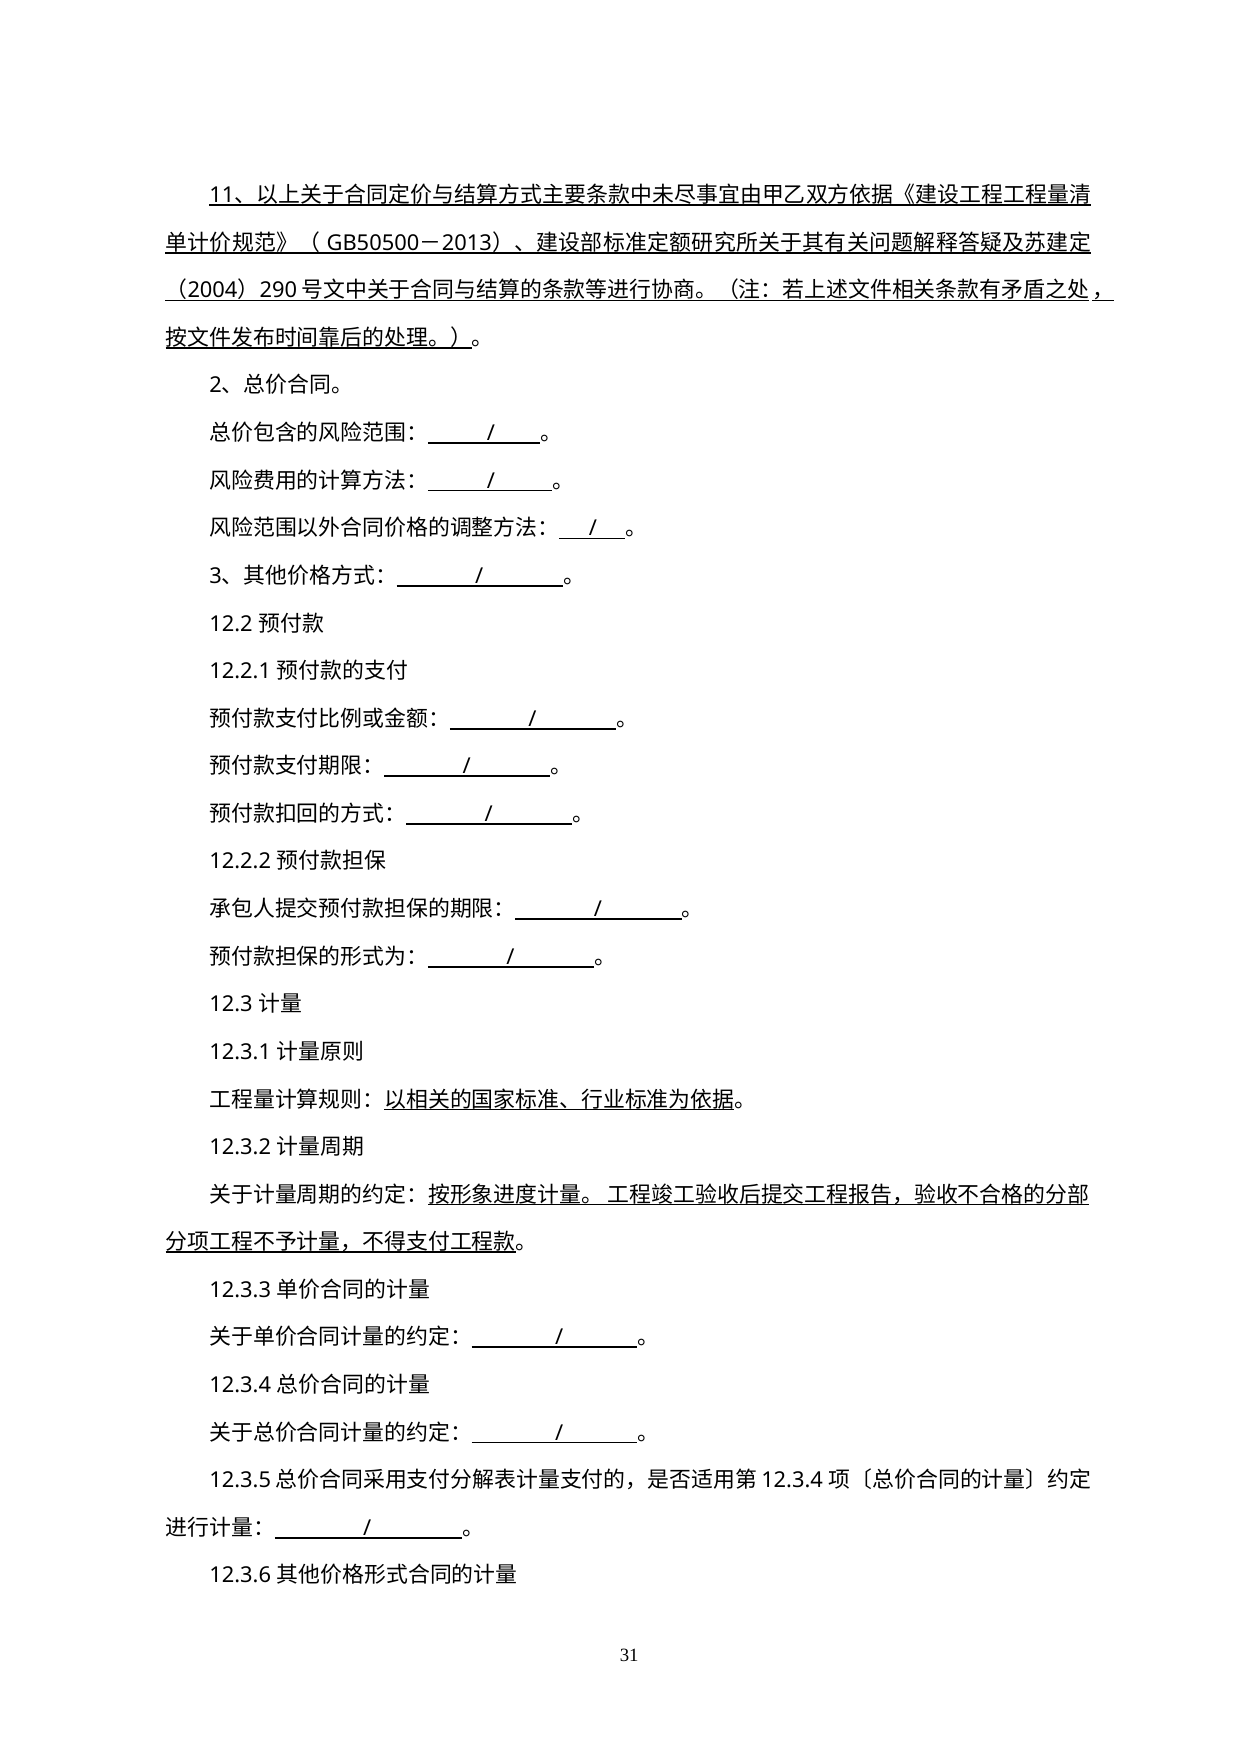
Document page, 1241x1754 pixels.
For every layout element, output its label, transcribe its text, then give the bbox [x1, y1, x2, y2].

text 风险费用的计算方法： / 。 [165, 463, 1092, 494]
text 预付款支付比例或金额： / 。 [165, 701, 1092, 732]
text 12.3 计量 [165, 986, 1092, 1018]
text 12.3.3 单价合同的计量 [165, 1272, 1092, 1303]
text 关于单价合同计量的约定： / 。 [165, 1319, 1092, 1351]
text 11、以上关于合同定价与结算方式主要条款中未尽事宜由甲乙双方依据《建设工程工程量清单计价规范》（ GB50500－2013）、建设部标准定额研究所关于其有关问题解释答疑及苏建定（2004）290号文中关于合同与结算的条款等进行协商。（注：若上述文件相关条款有矛盾之处，按文件发布时间靠后的处理。）。 [165, 177, 1092, 352]
text 12.2 预付款 [165, 606, 1092, 637]
text 12.3.1 计量原则 [165, 1034, 1092, 1066]
text 关于计量周期的约定：按形象进度计量。 工程竣工验收后提交工程报告，验收不合格的分部分项工程不予计量，不得支付工程款。 [165, 1177, 1092, 1256]
text 关于总价合同计量的约定： / 。 [165, 1414, 1092, 1446]
text 预付款担保的形式为： / 。 [165, 939, 1092, 971]
text 工程量计算规则：以相关的国家标准、行业标准为依据。 [165, 1082, 1092, 1113]
text 承包人提交预付款担保的期限： / 。 [165, 891, 1092, 923]
text 12.3.5总价合同采用支付分解表计量支付的，是否适用第12.3.4 项〔总价合同的计量〕约定进行计量： / 。 [165, 1462, 1092, 1541]
text 预付款扣回的方式： / 。 [165, 796, 1092, 828]
text 2、总价合同。 [165, 367, 1092, 399]
text 预付款支付期限： / 。 [165, 748, 1092, 780]
text 3、其他价格方式： / 。 [165, 558, 1092, 590]
text 12.2.1 预付款的支付 [165, 653, 1092, 685]
text 12.3.6 其他价格形式合同的计量 [165, 1557, 1092, 1589]
text 风险范围以外合同价格的调整方法： / 。 [165, 510, 1092, 542]
text 12.3.2 计量周期 [165, 1129, 1092, 1161]
text 总价包含的风险范围： / 。 [165, 415, 1092, 447]
text 12.2.2 预付款担保 [165, 843, 1092, 875]
text 12.3.4 总价合同的计量 [165, 1367, 1092, 1399]
